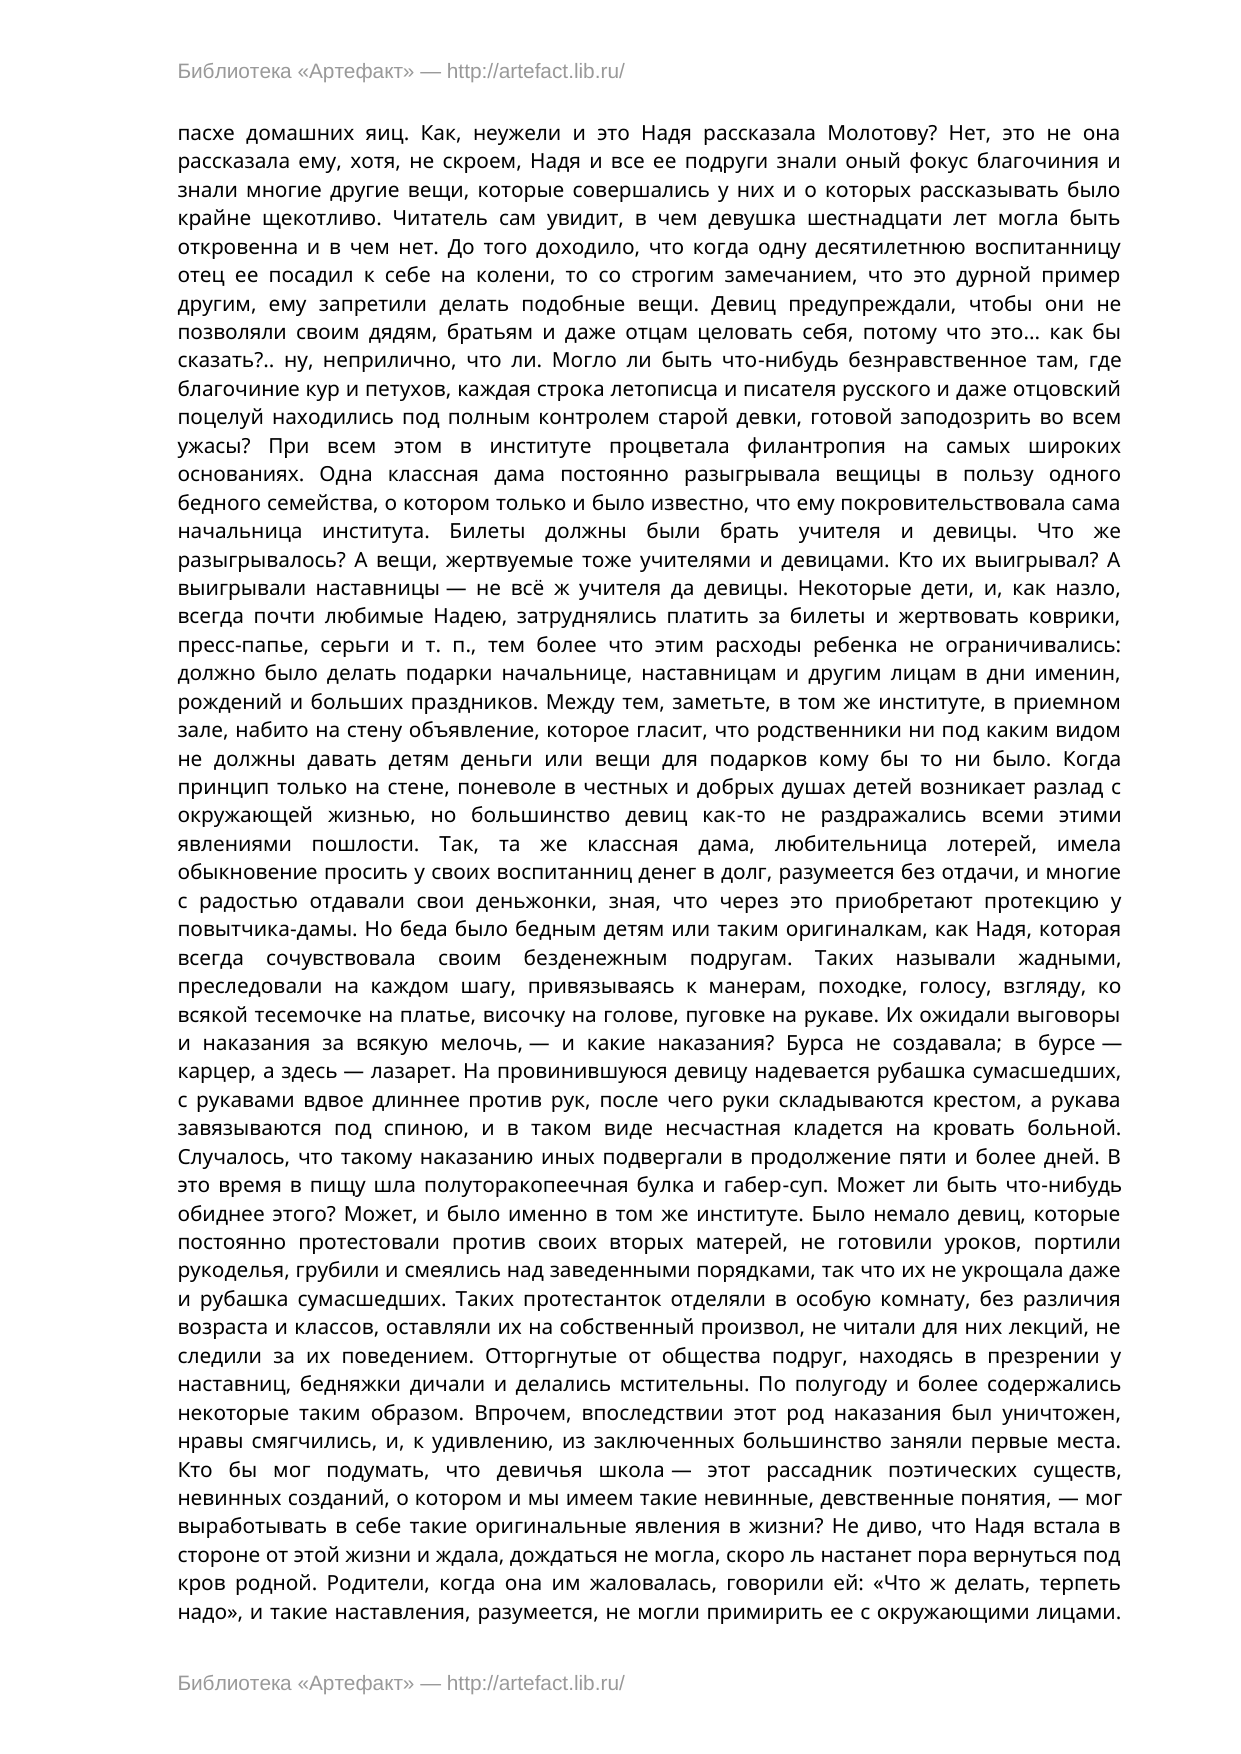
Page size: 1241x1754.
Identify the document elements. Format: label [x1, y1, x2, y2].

text [177, 118, 1122, 1625]
